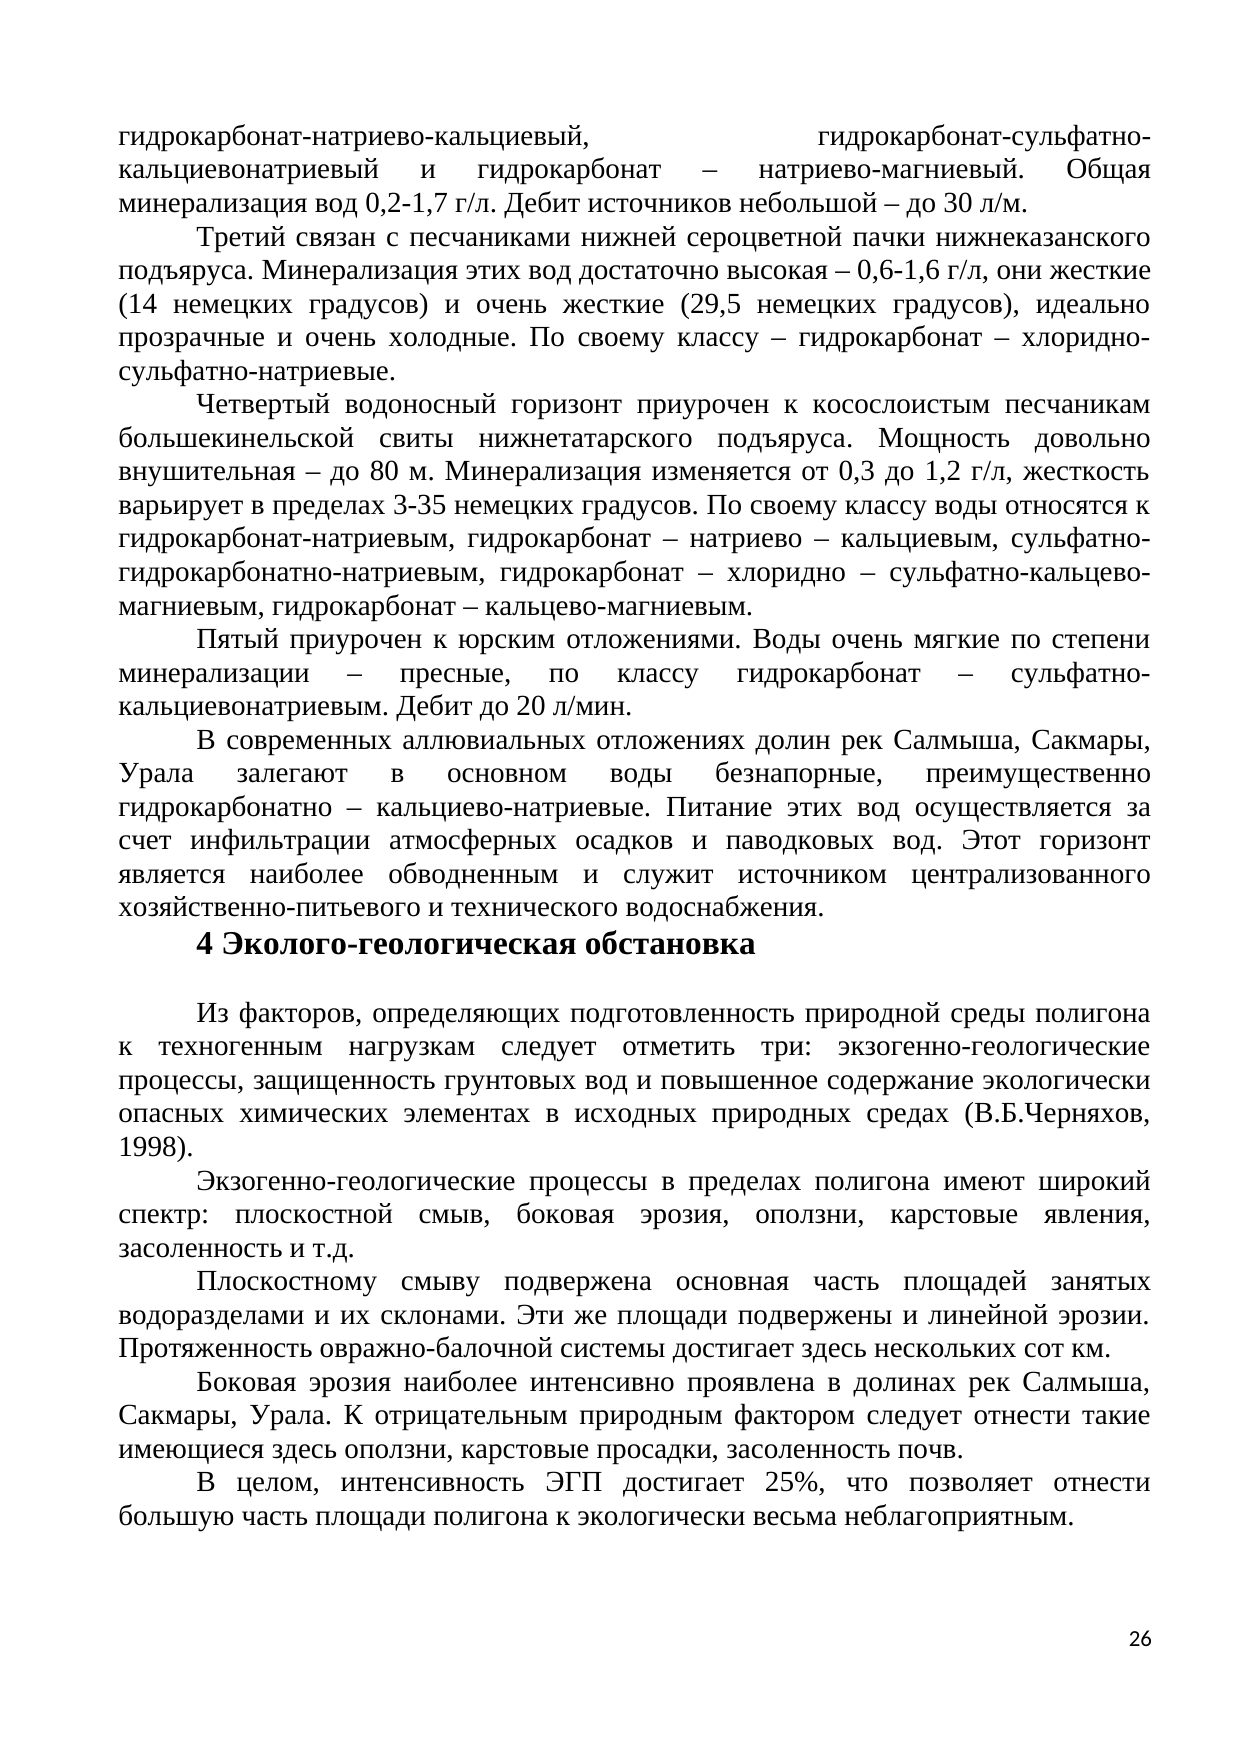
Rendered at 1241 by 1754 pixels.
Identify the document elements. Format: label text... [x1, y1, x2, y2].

text 4 Эколого-геологическая обстановка [118, 923, 1152, 961]
text Четвертый водоносный горизонт приурочен к косослоистым песчаникам большекинельской свиты нижнетатарского подъяруса. Мощность довольно внушительная – до 80 м. Минерализация изменяется от 0,3 до 1,2 г/л, жесткость варьирует в пределах 3-35 немецких градусов. По своему классу воды относятся к гидрокарбонат-натриевым, гидрокарбонат – натриево – кальциевым, сульфатно-гидрокарбонатно-натриевым, гидрокарбонат – хлоридно – сульфатно-кальцево-магниевым, гидрокарбонат – кальцево-магниевым. [118, 386, 1152, 621]
text В современных аллювиальных отложениях долин рек Салмыша, Сакмары, Урала залегают в основном воды безнапорные, преимущественно гидрокарбонатно – кальциево-натриевые. Питание этих вод осуществляется за счет инфильтрации атмосферных осадков и паводковых вод. Этот горизонт является наиболее обводненным и служит источником централизованного хозяйственно-питьевого и технического водоснабжения. [118, 722, 1152, 923]
text Плоскостному смыву подвержена основная часть площадей занятых водоразделами и их склонами. Эти же площади подвержены и линейной эрозии. Протяженность овражно-балочной системы достигает здесь нескольких сот км. [118, 1263, 1152, 1364]
text Из факторов, определяющих подготовленность природной среды полигона к техногенным нагрузкам следует отметить три: экзогенно-геологические процессы, защищенность грунтовых вод и повышенное содержание экологически опасных химических элементах в исходных природных средах (В.Б.Черняхов, 1998). [118, 995, 1152, 1163]
text Боковая эрозия наиболее интенсивно проявлена в долинах рек Салмыша, Сакмары, Урала. К отрицательным природным фактором следует отнести такие имеющиеся здесь оползни, карстовые просадки, засоленность почв. [118, 1364, 1152, 1464]
text Третий связан с песчаниками нижней сероцветной пачки нижнеказанского подъяруса. Минерализация этих вод достаточно высокая – 0,6-1,6 г/л, они жесткие (14 немецких градусов) и очень жесткие (29,5 немецких градусов), идеально прозрачные и очень холодные. По своему классу – гидрокарбонат – хлоридно-сульфатно-натриевые. [118, 219, 1152, 386]
text Пятый приурочен к юрским отложениями. Воды очень мягкие по степени минерализации – пресные, по классу гидрокарбонат – сульфатно-кальциевонатриевым. Дебит до 20 л/мин. [118, 621, 1152, 722]
text В целом, интенсивность ЭГП достигает 25%, что позволяет отнести большую часть площади полигона к экологически весьма неблагоприятным. [118, 1464, 1152, 1532]
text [118, 118, 1152, 219]
text Экзогенно-геологические процессы в пределах полигона имеют широкий спектр: плоскостной смыв, боковая эрозия, оползни, карстовые явления, засоленность и т.д. [118, 1163, 1152, 1263]
